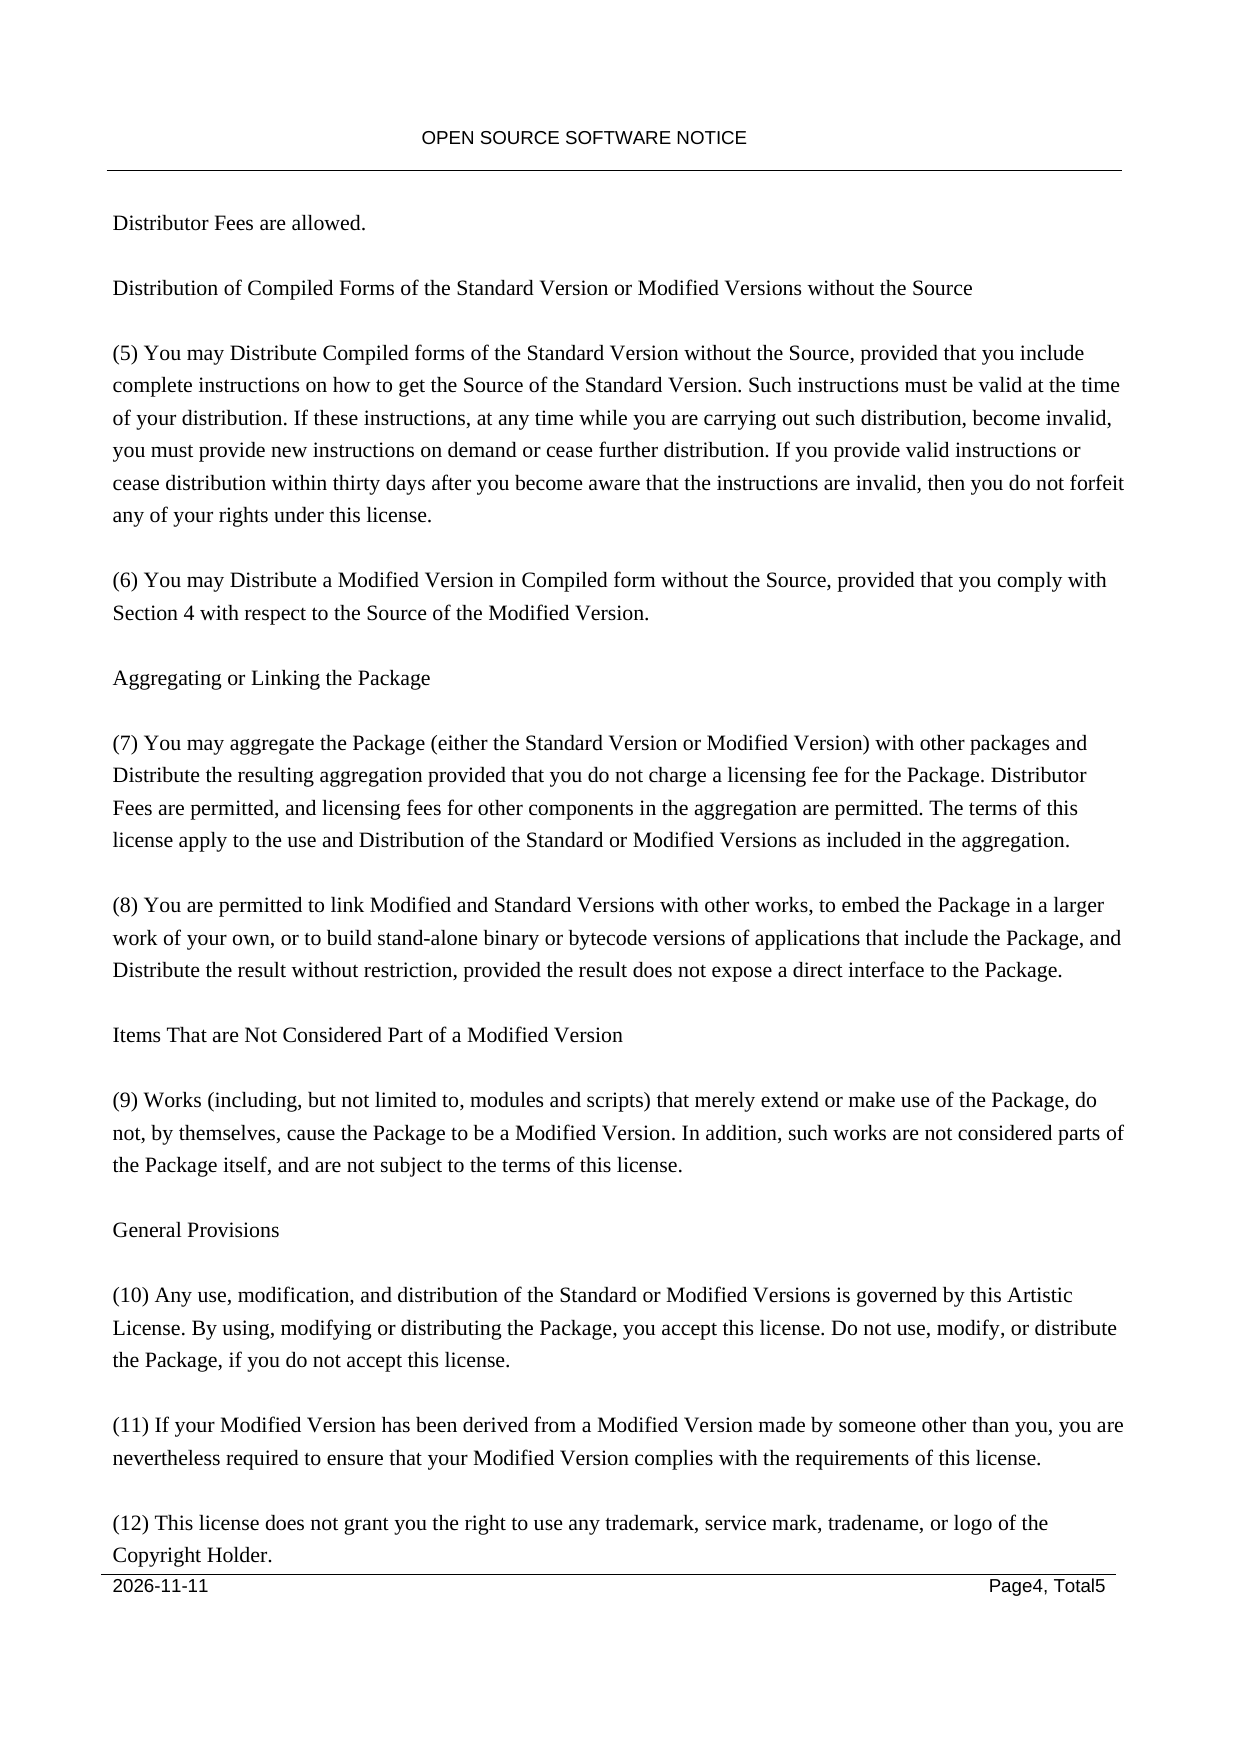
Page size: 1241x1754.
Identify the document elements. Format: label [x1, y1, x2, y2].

text [112, 206, 1128, 1571]
